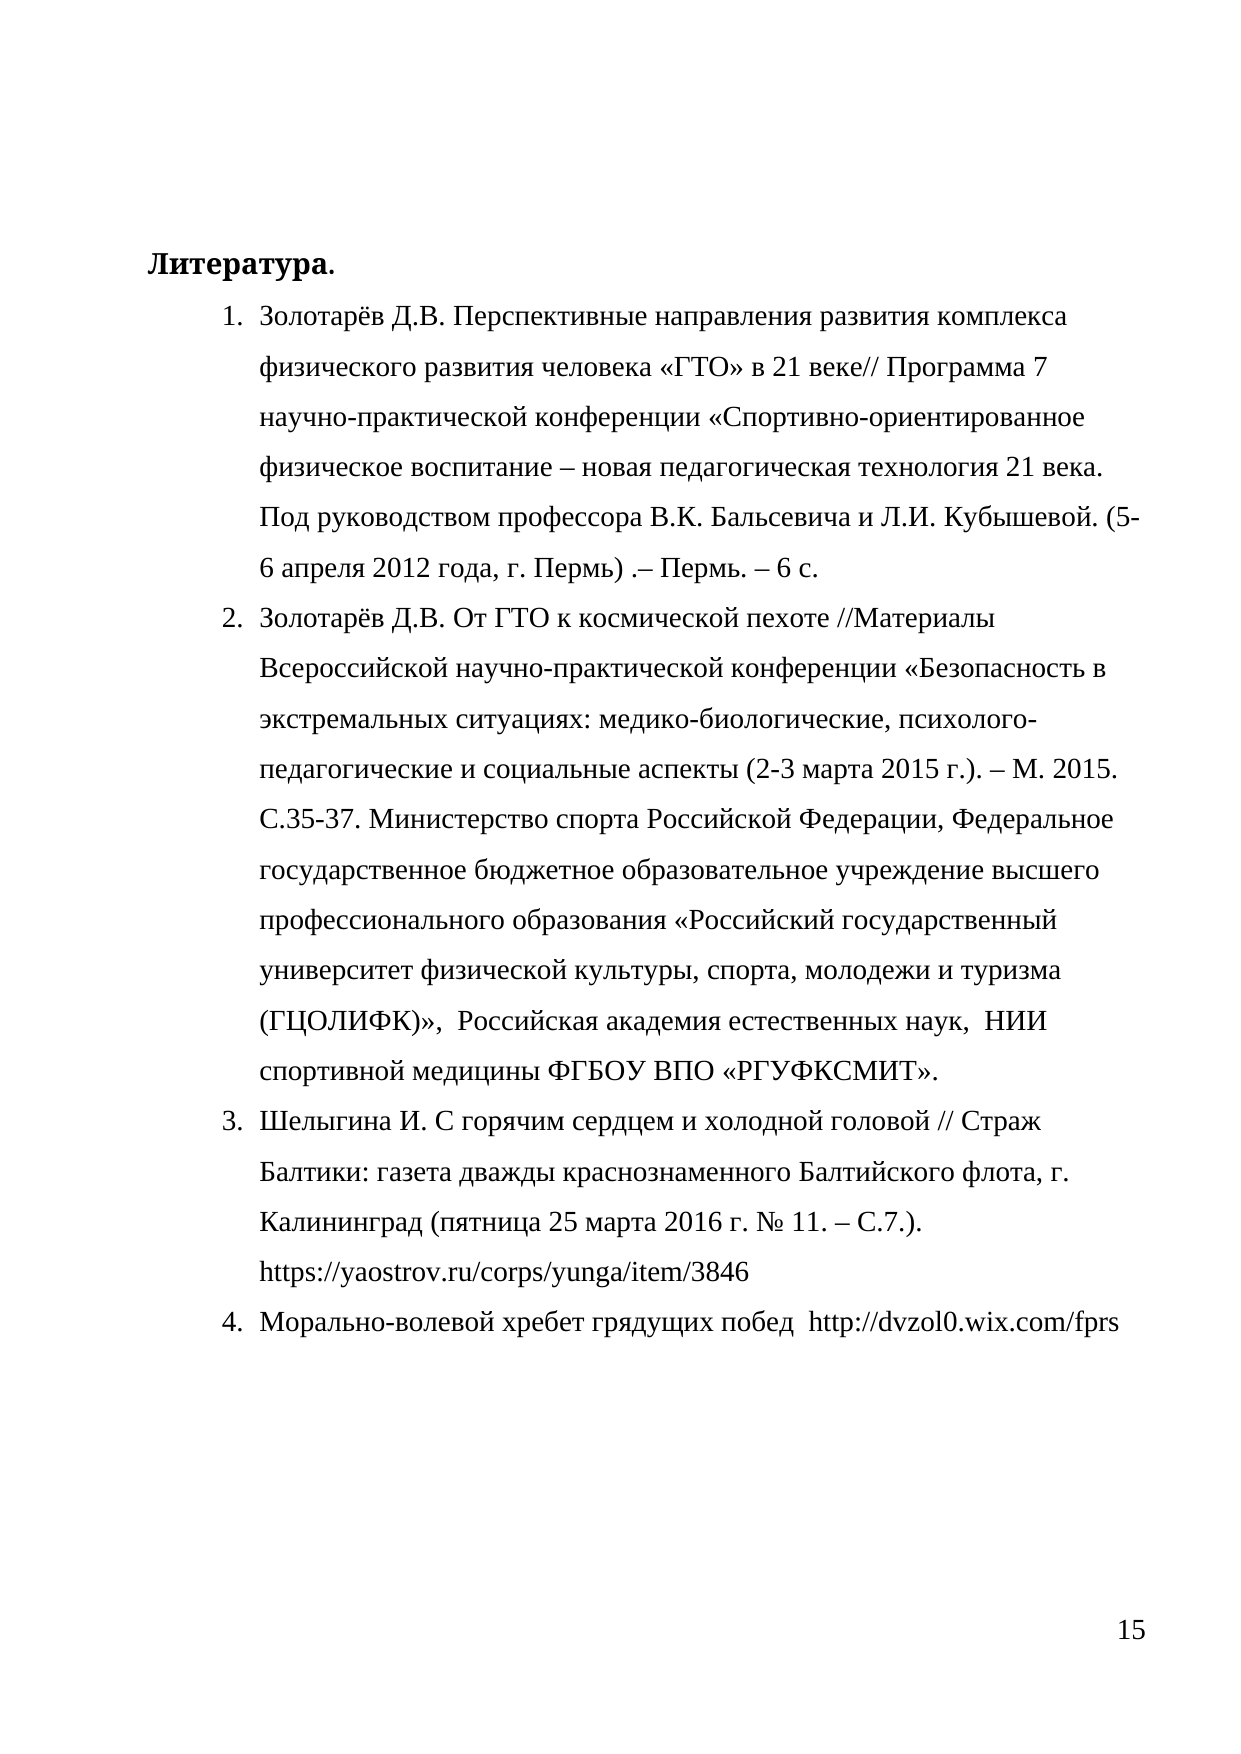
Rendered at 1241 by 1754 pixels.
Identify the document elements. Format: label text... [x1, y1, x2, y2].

list Шелыгина И. С горячим сердцем и холодной головой // Страж Балтики: газета дважды краснознаменного Балтийского флота, г. Калининград (пятница 25 марта 2016 г. № 11. – С.7.). https://yaostrov.ru/corps/yunga/item/3846 [222, 1103, 1146, 1288]
subtitle Литература. [148, 248, 1146, 282]
list Золотарёв Д.В. Перспективные направления развития комплекса физического развития человека «ГТО» в 21 веке// Программа 7 научно-практической конференции «Спортивно-ориентированное физическое воспитание – новая педагогическая технология 21 века. Под руководством профессора В.К. Бальсевича и Л.И. Кубышевой. (5-6 апреля 2012 года, г. Пермь) .– Пермь. – 6 с. [222, 298, 1146, 583]
list Морально-волевой хребет грядущих побед http://dvzol0.wix.com/fprs [222, 1304, 1146, 1338]
list Золотарёв Д.В. От ГТО к космической пехоте //Материалы Всероссийской научно-практической конференции «Безопасность в экстремальных ситуациях: медико-биологические, психолого-педагогические и социальные аспекты (2-3 марта 2015 г.). – М. 2015. С.35-37. Министерство спорта Российской Федерации, Федеральное государственное бюджетное образовательное учреждение высшего профессионального образования «Российский государственный университет физической культуры, спорта, молодежи и туризма (ГЦОЛИФК)», Российская академия естественных наук, НИИ спортивной медицины ФГБОУ ВПО «РГУФКСМИТ». [222, 600, 1146, 1087]
